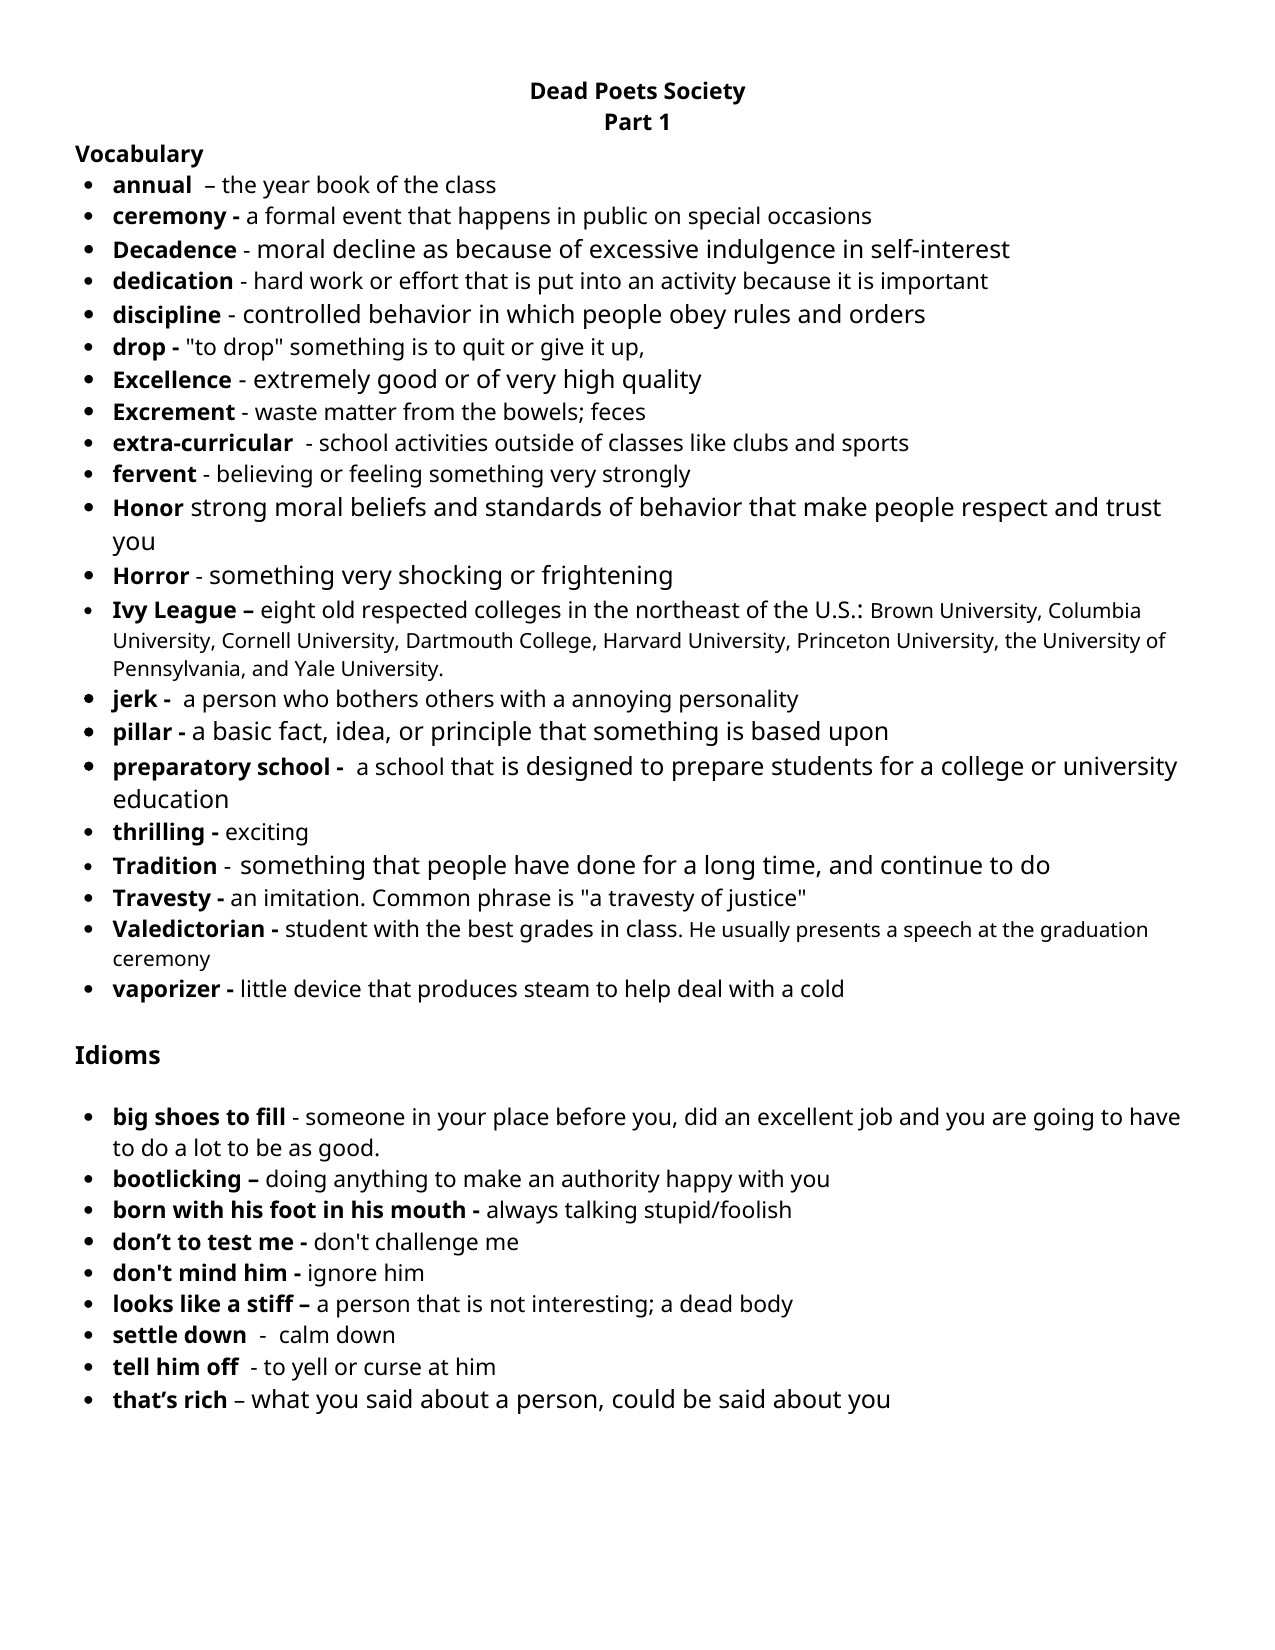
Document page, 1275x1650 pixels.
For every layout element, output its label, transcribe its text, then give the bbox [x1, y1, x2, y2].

text Vocabulary [75, 137, 1200, 169]
list drop - "to drop" something is to quit or give it up, [84, 331, 1200, 362]
list preparatory school - a school that is designed to prepare students for a college or university education [84, 748, 1200, 816]
list Honor strong moral beliefs and standards of behavior that make people respect and trust you [84, 490, 1200, 558]
list extra-curricular - school activities outside of classes like clubs and sports [84, 427, 1200, 458]
list discipline - controlled behavior in which people obey rules and orders [84, 297, 1200, 331]
list pillar - a basic fact, idea, or principle that something is based upon [84, 714, 1200, 748]
list Excrement - waste matter from the bowels; feces Top of FormBottom of Form [84, 396, 1200, 427]
list don’t to test me - don't challenge me [84, 1226, 1200, 1257]
list big shoes to fill - someone in your place before you, did an excellent job and you are going to have to do a lot to be as good. [84, 1101, 1200, 1163]
list settle down - calm down [84, 1319, 1200, 1351]
list bootlicking – doing anything to make an authority happy with you [84, 1163, 1200, 1194]
list dedication - hard work or effort that is put into an activity because it is important [84, 265, 1200, 297]
list Tradition - something that people have done for a long time, and continue to do [84, 847, 1200, 882]
list Horror - something very shocking or frightening [84, 558, 1200, 592]
list Ivy League – eight old respected colleges in the northeast of the U.S.: Brown University, Columbia University, Cornell University, Dartmouth College, Harvard University, Princeton University, the University of Pennsylvania, and Yale University. [84, 592, 1200, 683]
list ceremony - a formal event that happens in public on special occasions [84, 200, 1200, 231]
list Travesty - an imitation. Common phrase is "a travesty of justice" [84, 882, 1200, 913]
list jerk - a person who bothers others with a annoying personality [84, 683, 1200, 714]
list tell him off - to yell or curse at him [84, 1351, 1200, 1382]
list thrilling - exciting [84, 816, 1200, 847]
list vaporizer - little device that produces steam to help deal with a cold [84, 972, 1200, 1004]
list don't mind him - ignore him [84, 1257, 1200, 1288]
text Part 1 [75, 106, 1200, 137]
text Idioms [75, 1038, 1200, 1072]
list fervent - believing or feeling something very strongly [84, 458, 1200, 490]
list Excellence - extremely good or of very high quality [84, 362, 1200, 396]
list that’s rich – what you said about a person, could be said about you [84, 1382, 1200, 1416]
list annual – the year book of the class [84, 169, 1200, 200]
list looks like a stiff – a person that is not interesting; a dead body [84, 1288, 1200, 1319]
list Valedictorian - student with the best grades in class. He usually presents a speech at the graduation ceremony [84, 913, 1200, 972]
text Dead Poets Society [75, 75, 1200, 106]
list born with his foot in his mouth - always talking stupid/foolish [84, 1194, 1200, 1226]
list Decadence - moral decline as because of excessive indulgence in self-interest [84, 231, 1200, 265]
